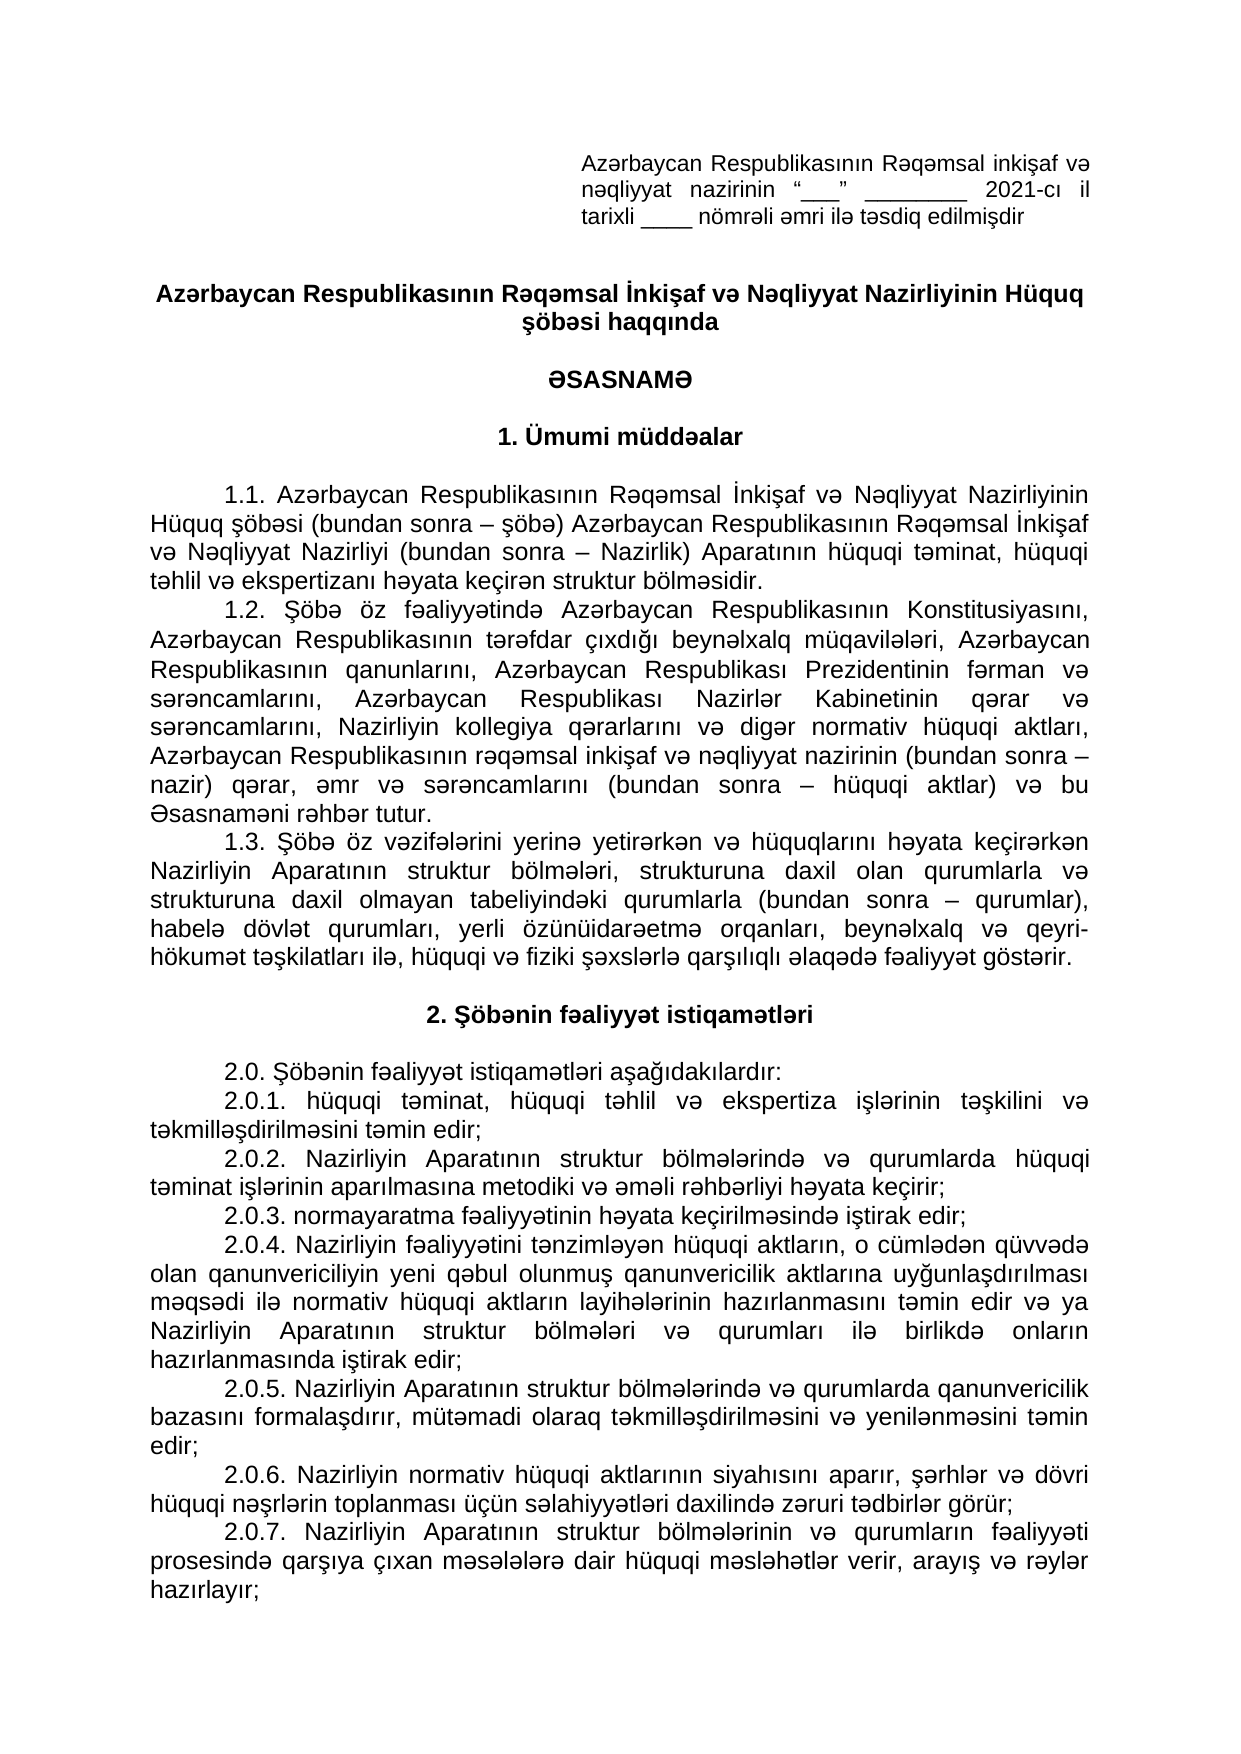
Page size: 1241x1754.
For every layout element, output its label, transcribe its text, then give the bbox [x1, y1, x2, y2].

text 2.0.4. Nazirliyin fəaliyyətini tənzimləyən hüquqi aktların, o cümlədən qüvvədə olan qanunvericiliyin yeni qəbul olunmuş qanunvericilik aktlarına uyğunlaşdırılması məqsədi ilə normativ hüquqi aktların layihələrinin hazırlanmasını təmin edir və ya Nazirliyin Aparatının struktur bölmələri və qurumları ilə birlikdə onların hazırlanmasında iştirak edir; [150, 1230, 1090, 1374]
text 2.0.2. Nazirliyin Aparatının struktur bölmələrində və qurumlarda hüquqi təminat işlərinin aparılmasına metodiki və əməli rəhbərliyi həyata keçirir; [150, 1144, 1090, 1201]
text 2. Şöbənin fəaliyyət istiqamətləri [150, 1000, 1090, 1029]
text Azərbaycan Respublikasının Rəqəmsal inkişaf və nəqliyyat nazirinin “___” ________ 2021-cı il tarixli ____ nömrəli əmri ilə təsdiq edilmişdir [581, 150, 1090, 229]
text 1.3. Şöbə öz vəzifələrini yerinə yetirərkən və hüquqlarını həyata keçirərkən Nazirliyin Aparatının struktur bölmələri, strukturuna daxil olan qurumlarla və strukturuna daxil olmayan tabeliyindəki qurumlarla (bundan sonra – qurumlar), habelə dövlət qurumları, yerli özünüidarəetmə orqanları, beynəlxalq və qeyri-hökumət təşkilatları ilə, hüquqi və fiziki şəxslərlə qarşılıqlı əlaqədə fəaliyyət göstərir. [150, 827, 1090, 971]
text 2.0. Şöbənin fəaliyyət istiqamətləri aşağıdakılardır: [150, 1057, 1090, 1086]
text 2.0.3. normayaratma fəaliyyətinin həyata keçirilməsində iştirak edir; [150, 1201, 1090, 1230]
text 2.0.1. hüquqi təminat, hüquqi təhlil və ekspertiza işlərinin təşkilini və təkmilləşdirilməsini təmin edir; [150, 1086, 1090, 1144]
text 1.1. Azərbaycan Respublikasının Rəqəmsal İnkişaf və Nəqliyyat Nazirliyinin Hüquq şöbəsi (bundan sonra – şöbə) Azərbaycan Respublikasının Rəqəmsal İnkişaf və Nəqliyyat Nazirliyi (bundan sonra – Nazirlik) Aparatının hüquqi təminat, hüquqi təhlil və ekspertizanı həyata keçirən struktur bölməsidir. [150, 480, 1090, 595]
text 2.0.5. Nazirliyin Aparatının struktur bölmələrində və qurumlarda qanunvericilik bazasını formalaşdırır, mütəmadi olaraq təkmilləşdirilməsini və yenilənməsini təmin edir; [150, 1374, 1090, 1460]
text ƏSASNAMƏ [150, 365, 1090, 394]
text 1.2. Şöbə öz fəaliyyətində Azərbaycan Respublikasının Konstitusiyasını, Azərbaycan Respublikasının tərəfdar çıxdığı beynəlxalq müqavilələri, Azərbaycan Respublikasının qanunlarını, Azərbaycan Respublikası Prezidentinin fərman və sərəncamlarını, Azərbaycan Respublikası Nazirlər Kabinetinin qərar və sərəncamlarını, Nazirliyin kollegiya qərarlarını və digər normativ hüquqi aktları, Azərbaycan Respublikasının rəqəmsal inkişaf və nəqliyyat nazirinin (bundan sonra – nazir) qərar, əmr və sərəncamlarını (bundan sonra – hüquqi aktlar) və bu Əsasnaməni rəhbər tutur. [150, 595, 1090, 827]
text Azərbaycan Respublikasının Rəqəmsal İnkişaf və Nəqliyyat Nazirliyinin Hüquq şöbəsi haqqında [150, 279, 1090, 336]
text 2.0.6. Nazirliyin normativ hüquqi aktlarının siyahısını aparır, şərhlər və dövri hüquqi nəşrlərin toplanması üçün səlahiyyətləri daxilində zəruri tədbirlər görür; [150, 1460, 1090, 1517]
text 1. Ümumi müddəalar [150, 422, 1090, 451]
text 2.0.7. Nazirliyin Aparatının struktur bölmələrinin və qurumların fəaliyyəti prosesində qarşıya çıxan məsələlərə dair hüquqi məsləhətlər verir, arayış və rəylər hazırlayır; [150, 1517, 1090, 1604]
